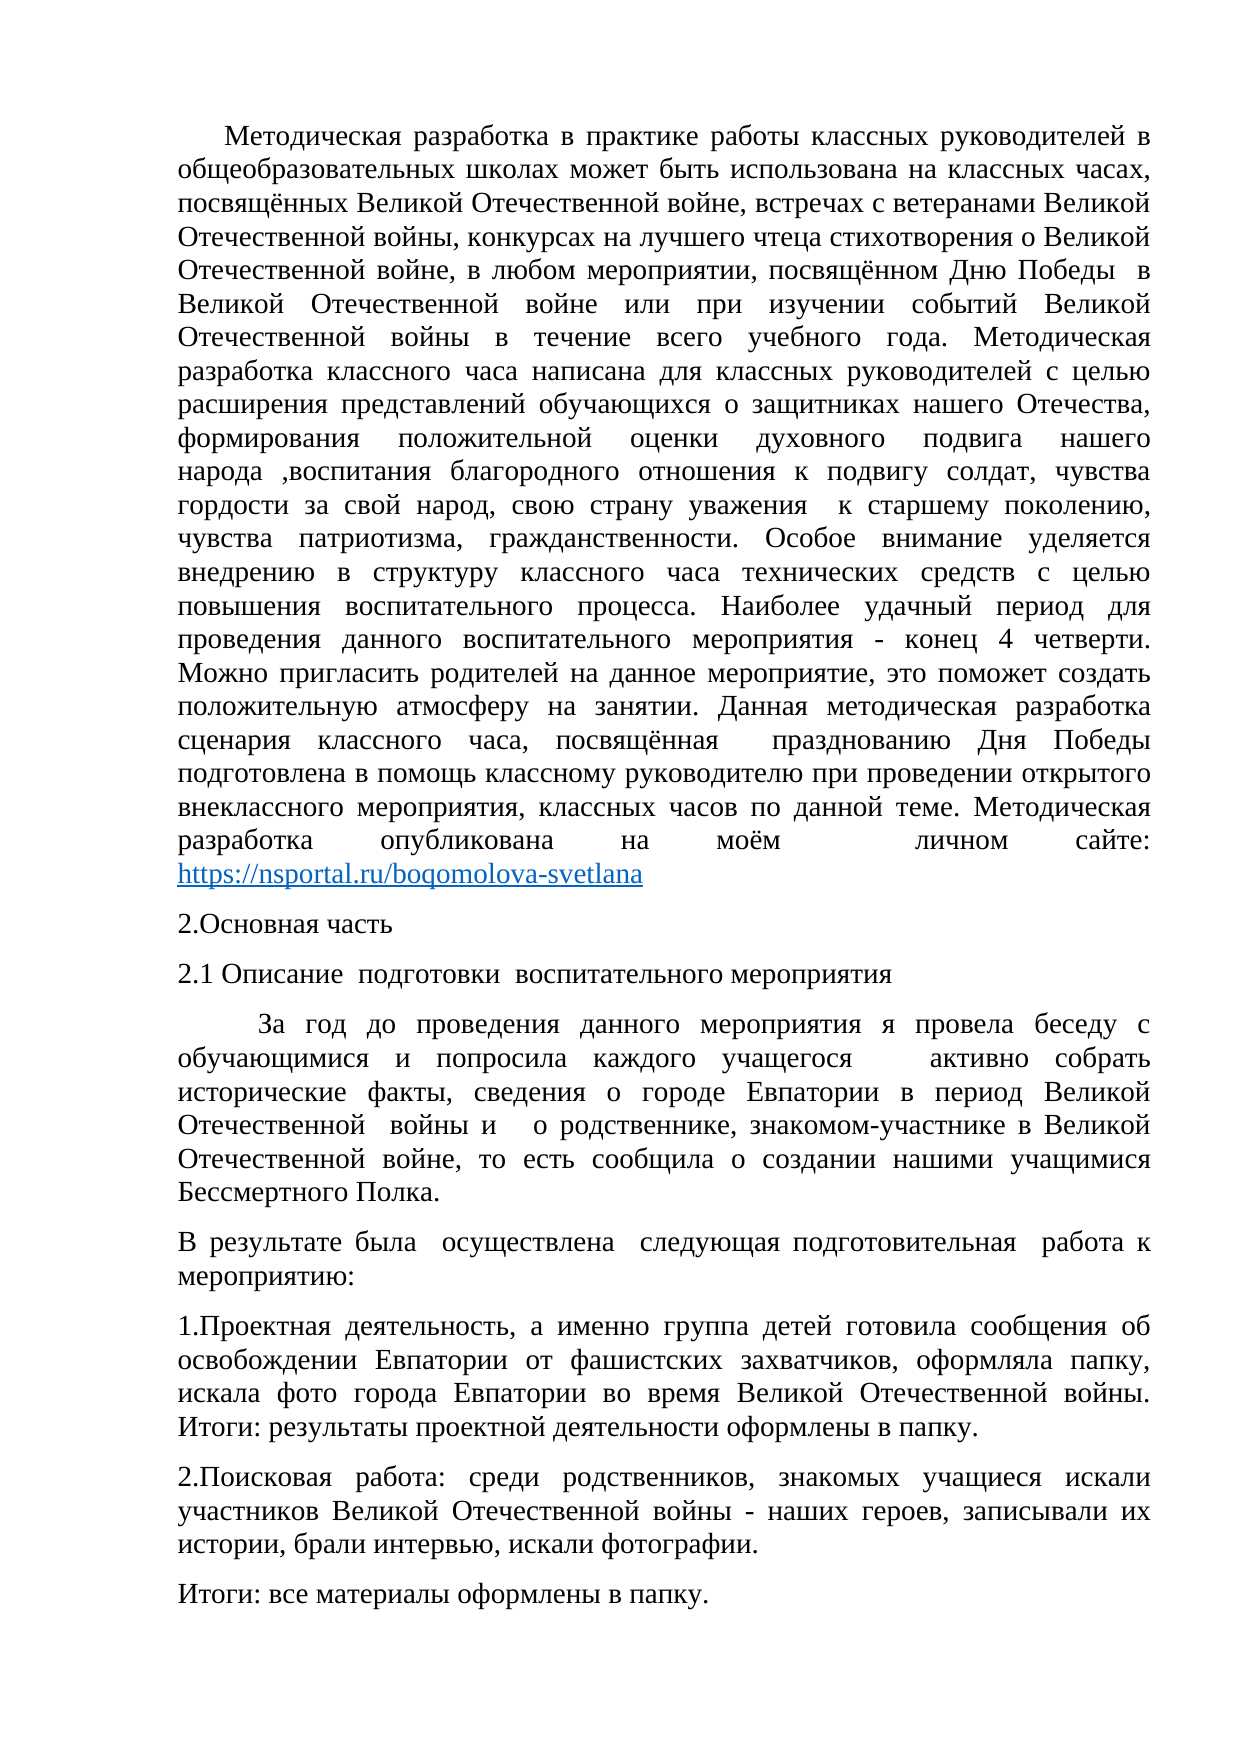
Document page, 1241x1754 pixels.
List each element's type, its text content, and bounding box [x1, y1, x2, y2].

text 2.1 Описание подготовки воспитательного мероприятия [177, 956, 1152, 990]
text 1.Проектная деятельность, а именно группа детей готовила сообщения об освобождении Евпатории от фашистских захватчиков, оформляла папку, искала фото города Евпатории во время Великой Отечественной войны. Итоги: результаты проектной деятельности оформлены в папку. [177, 1308, 1152, 1442]
text 2.Поисковая работа: среди родственников, знакомых учащиеся искали участников Великой Отечественной войны - наших героев, записывали их истории, брали интервью, искали фотографии. [177, 1459, 1152, 1560]
text Методическая разработка в практике работы классных руководителей в общеобразовательных школах может быть использована на классных часах, посвящённых Великой Отечественной войне, встречах с ветеранами Великой Отечественной войны, конкурсах на лучшего чтеца стихотворения о Великой Отечественной войне, в любом мероприятии, посвящённом Дню Победы в Великой Отечественной войне или при изучении событий Великой Отечественной войны в течение всего учебного года. Методическая разработка классного часа написана для классных руководителей с целью расширения представлений обучающихся о защитниках нашего Отечества, формирования положительной оценки духовного подвига нашего народа ,воспитания благородного отношения к подвигу солдат, чувства гордости за свой народ, свою страну уважения к старшему поколению, чувства патриотизма, гражданственности. Особое внимание уделяется внедрению в структуру классного часа технических средств с целью повышения воспитательного процесса. Наиболее удачный период для проведения данного воспитательного мероприятия - конец 4 четверти. Можно пригласить родителей на данное мероприятие, это поможет создать положительную атмосферу на занятии. Данная методическая разработка сценария классного часа, посвящённая празднованию Дня Победы подготовлена в помощь классному руководителю при проведении открытого внеклассного мероприятия, классных часов по данной теме. Методическая разработка опубликована на моём личном сайте: https://nsportal.ru/boqomolova-svetlana [177, 118, 1152, 889]
text За год до проведения данного мероприятия я провела беседу с обучающимися и попросила каждого учащегося активно собрать исторические факты, сведения о городе Евпатории в период Великой Отечественной войны и о родственнике, знакомом-участнике в Великой Отечественной войне, то есть сообщила о создании нашими учащимися Бессмертного Полка. [177, 1007, 1152, 1208]
text 2.Основная часть [177, 906, 1152, 940]
text Итоги: все материалы оформлены в папку. [177, 1576, 1152, 1610]
text В результате была осуществлена следующая подготовительная работа к мероприятию: [177, 1224, 1152, 1292]
